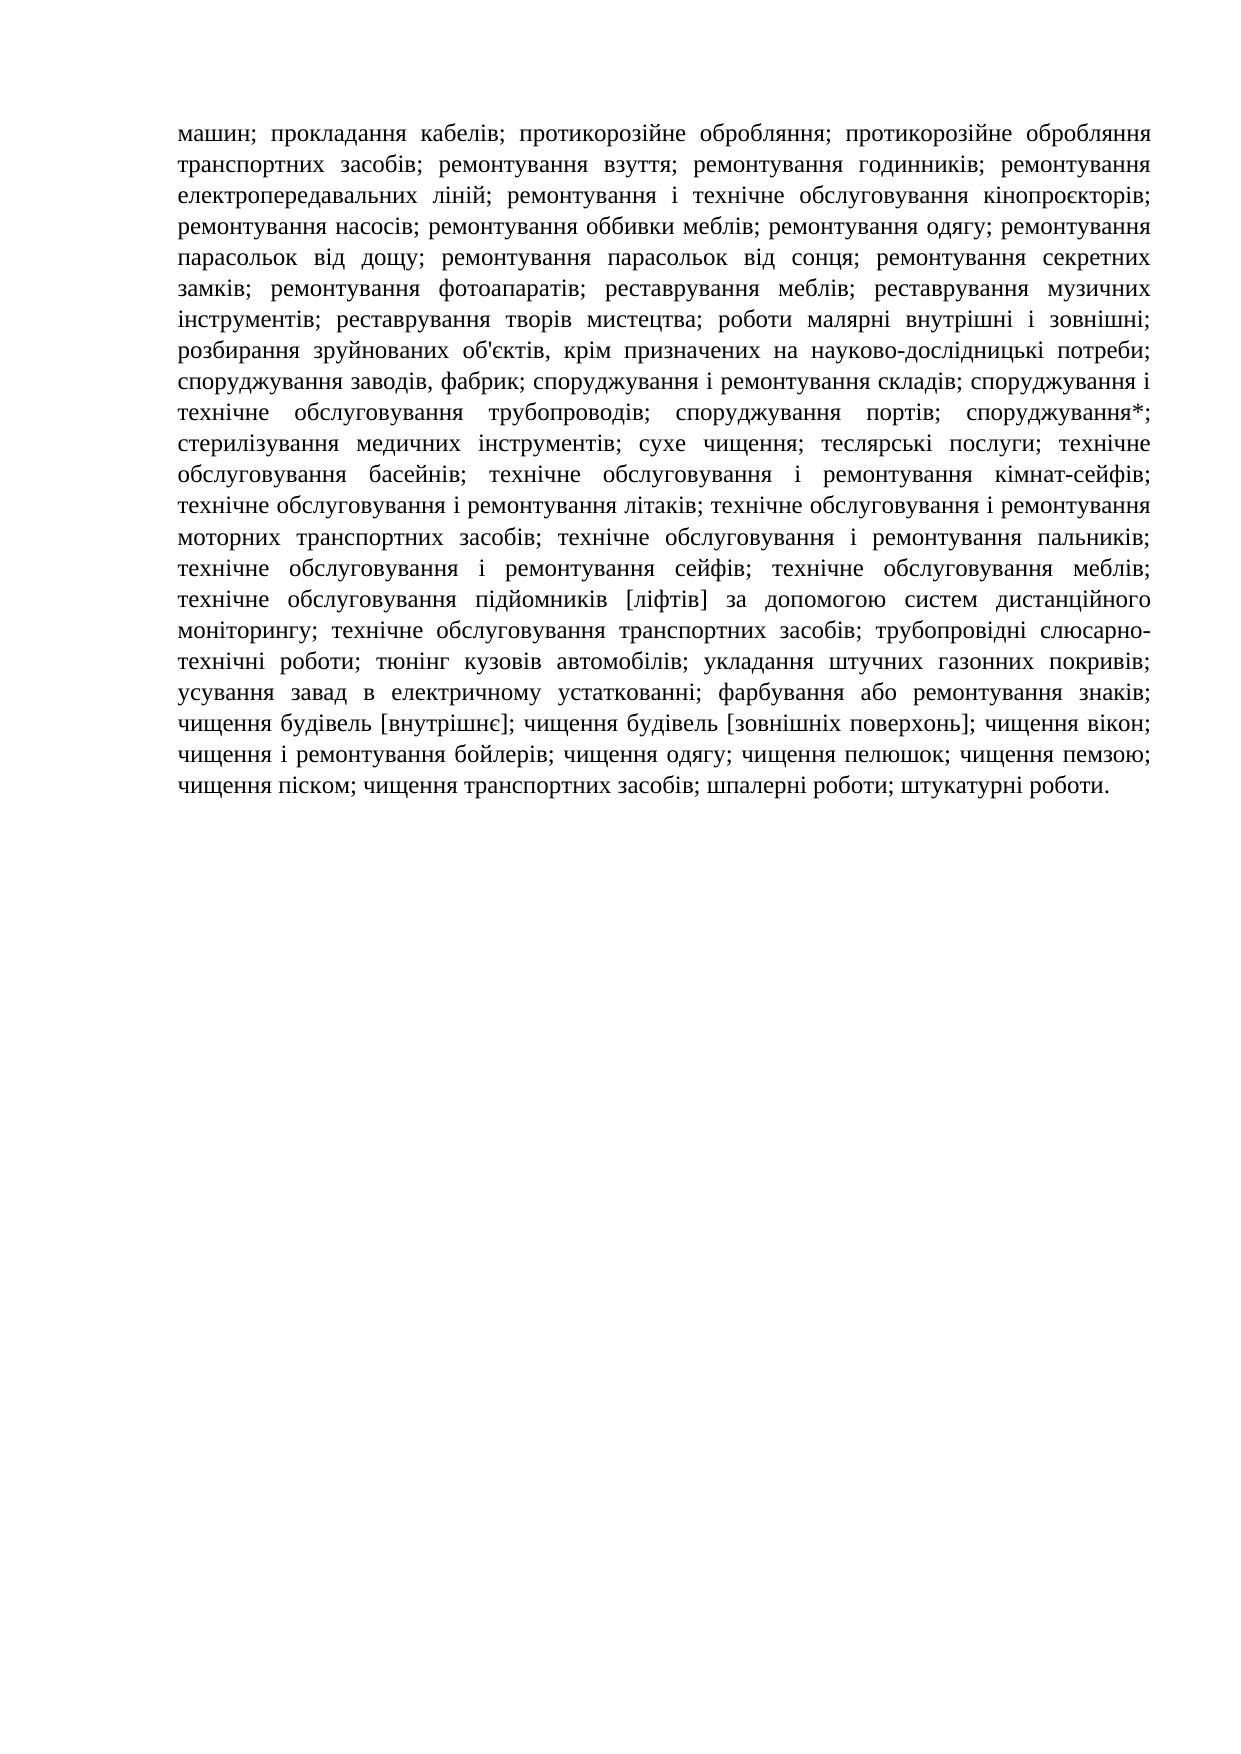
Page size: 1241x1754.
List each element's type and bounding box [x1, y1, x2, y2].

text [177, 118, 1152, 799]
